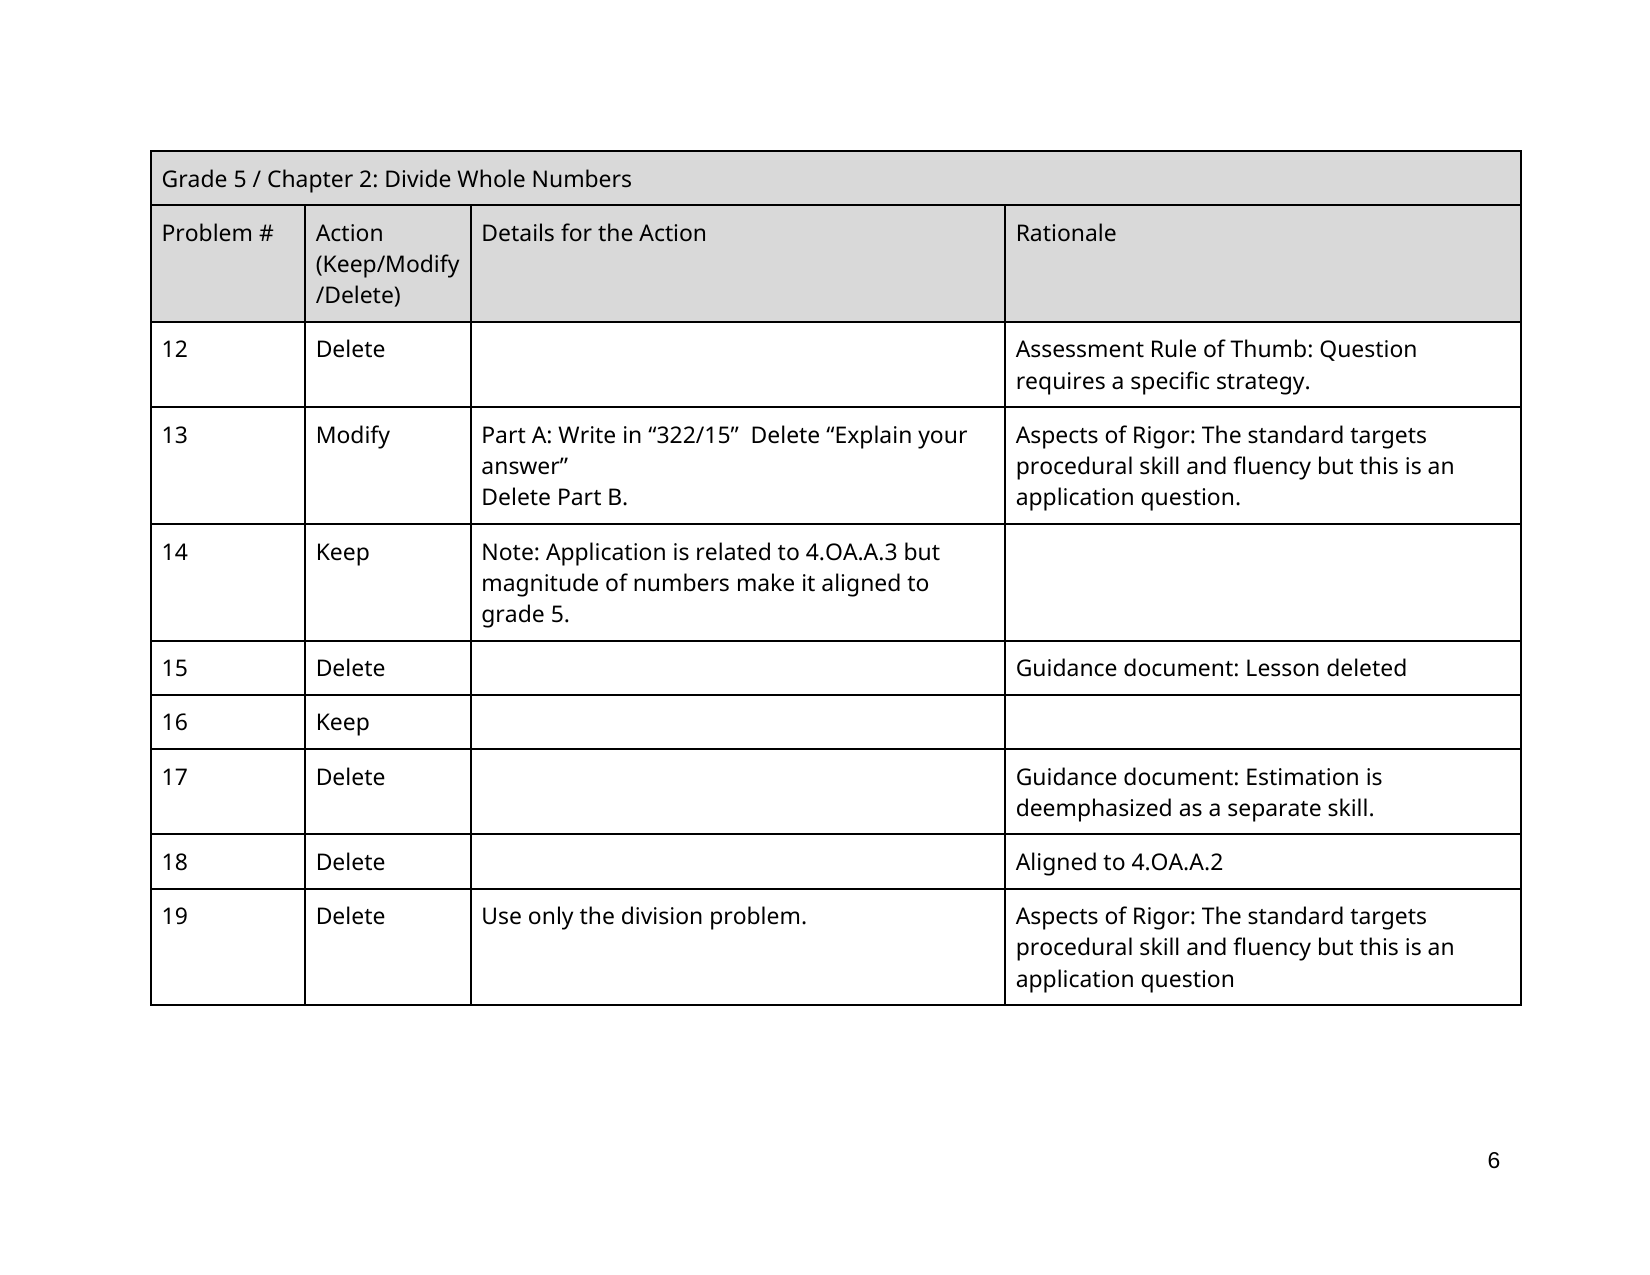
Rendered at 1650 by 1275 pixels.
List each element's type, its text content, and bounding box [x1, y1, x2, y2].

table_cell [472, 835, 1004, 887]
table_cell [472, 323, 1004, 406]
table_cell Note: Application is related to 4.OA.A.3 but magnitude of numbers make it aligned to grade 5. [472, 525, 1004, 639]
table_cell Guidance document: Lesson deleted [1006, 642, 1520, 694]
table_cell 13 [152, 408, 304, 523]
table_cell 18 [152, 835, 304, 887]
table_cell 15 [152, 642, 304, 694]
table_cell 12 [152, 323, 304, 406]
table_cell Aspects of Rigor: The standard targets procedural skill and fluency but this is an application question. [1006, 408, 1520, 523]
table_cell Aligned to 4.OA.A.2 [1006, 835, 1520, 887]
table_cell Rationale [1006, 206, 1520, 321]
table_cell [472, 750, 1004, 833]
table_cell Delete [306, 835, 470, 887]
table_cell Use only the division problem. [472, 890, 1004, 1004]
table_cell Part A: Write in “322/15” Delete “Explain your answer” Delete Part B. [472, 408, 1004, 523]
table_cell Keep [306, 696, 470, 748]
table_cell [1006, 696, 1520, 748]
table_header Grade 5 / Chapter 2: Divide Whole Numbers [152, 152, 1520, 204]
table_cell Delete [306, 323, 470, 406]
table_cell 16 [152, 696, 304, 748]
table_cell 19 [152, 890, 304, 1004]
table_cell Action (Keep/Modify/Delete) [306, 206, 470, 321]
table_cell Delete [306, 890, 470, 1004]
table_cell [472, 696, 1004, 748]
table_cell Assessment Rule of Thumb: Question requires a specific strategy. [1006, 323, 1520, 406]
table_cell Keep [306, 525, 470, 639]
table_cell Guidance document: Estimation is deemphasized as a separate skill. [1006, 750, 1520, 833]
table_cell Delete [306, 750, 470, 833]
table_cell Aspects of Rigor: The standard targets procedural skill and fluency but this is an application question [1006, 890, 1520, 1004]
table_cell Details for the Action [472, 206, 1004, 321]
table_cell 17 [152, 750, 304, 833]
table_cell 14 [152, 525, 304, 639]
table_cell [472, 642, 1004, 694]
table_cell Modify [306, 408, 470, 523]
table_cell Delete [306, 642, 470, 694]
table_cell [1006, 525, 1520, 639]
table_cell Problem # [152, 206, 304, 321]
